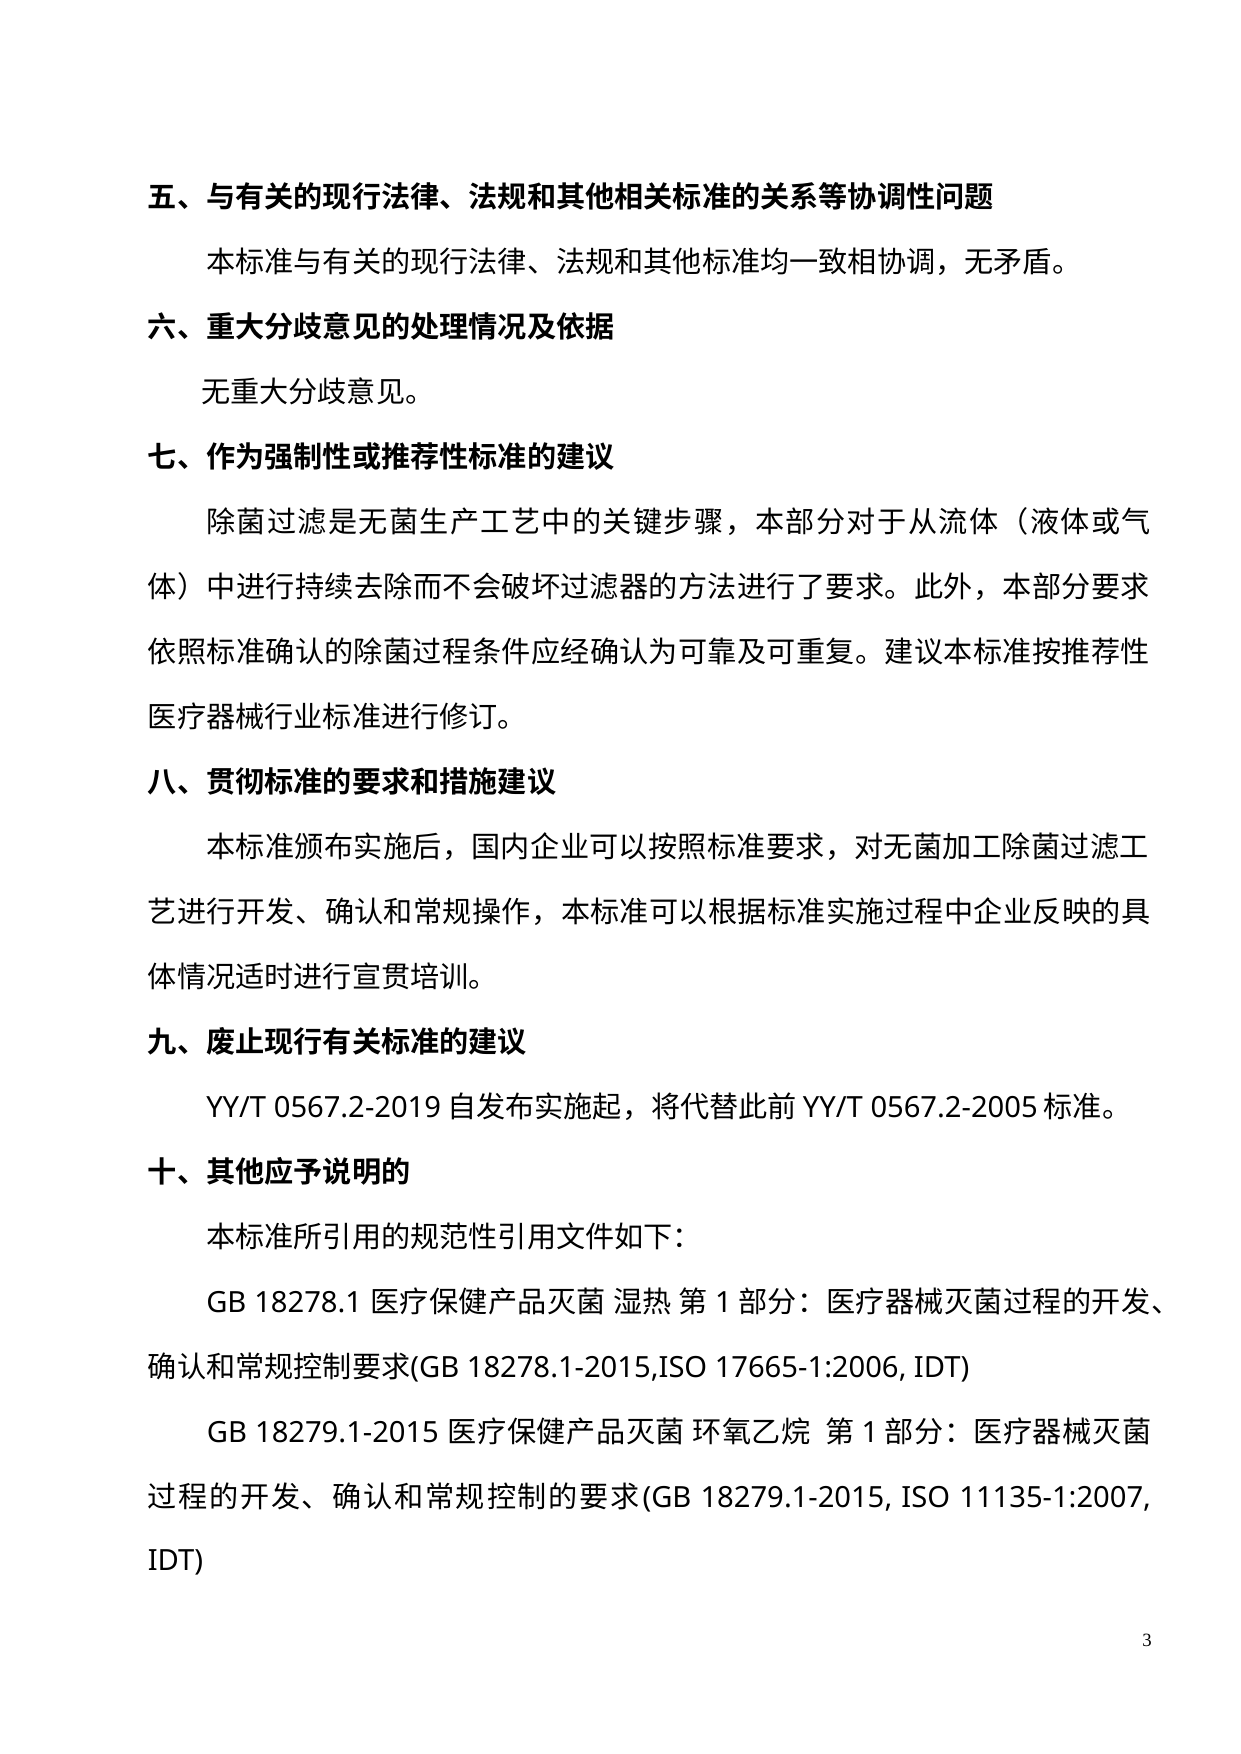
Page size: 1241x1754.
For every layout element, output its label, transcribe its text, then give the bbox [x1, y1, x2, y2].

text 十、其他应予说明的 [148, 1137, 1152, 1202]
text 无重大分歧意见。 [148, 357, 1152, 422]
text 除菌过滤是无菌生产工艺中的关键步骤，本部分对于从流体（液体或气体）中进行持续去除而不会破坏过滤器的方法进行了要求。此外，本部分要求依照标准确认的除菌过程条件应经确认为可靠及可重复。建议本标准按推荐性医疗器械行业标准进行修订。 [148, 487, 1152, 747]
text 本标准颁布实施后，国内企业可以按照标准要求，对无菌加工除菌过滤工艺进行开发、确认和常规操作，本标准可以根据标准实施过程中企业反映的具体情况适时进行宣贯培训。 [148, 812, 1152, 1007]
text 九、废止现行有关标准的建议 [148, 1007, 1152, 1072]
text GB 18278.1 医疗保健产品灭菌 湿热 第1部分：医疗器械灭菌过程的开发、确认和常规控制要求 [148, 1267, 1152, 1397]
text 七、作为强制性或推荐性标准的建议 [148, 422, 1152, 487]
text YY/T 0567.2-2019自发布实施起，将代替此前YY/T 0567.2-2005标准。 [148, 1072, 1152, 1137]
text 八、贯彻标准的要求和措施建议 [148, 747, 1152, 812]
text GB 18279.1-2015 医疗保健产品灭菌 环氧乙烷 ：医疗器械灭菌过程的开发、确认和常规控制的要求 [148, 1397, 1152, 1592]
text 六、重大分歧意见的处理情况及依据 [148, 292, 1152, 357]
text 五、与有关的现行法律、法规和其他相关标准的关系等协调性问题 [148, 162, 1152, 227]
text 本标准所引用的规范性引用文件如下： [148, 1202, 1152, 1267]
text 本标准与有关的现行法律、法规和其他标准均一致相协调，无矛盾。 [148, 227, 1152, 292]
